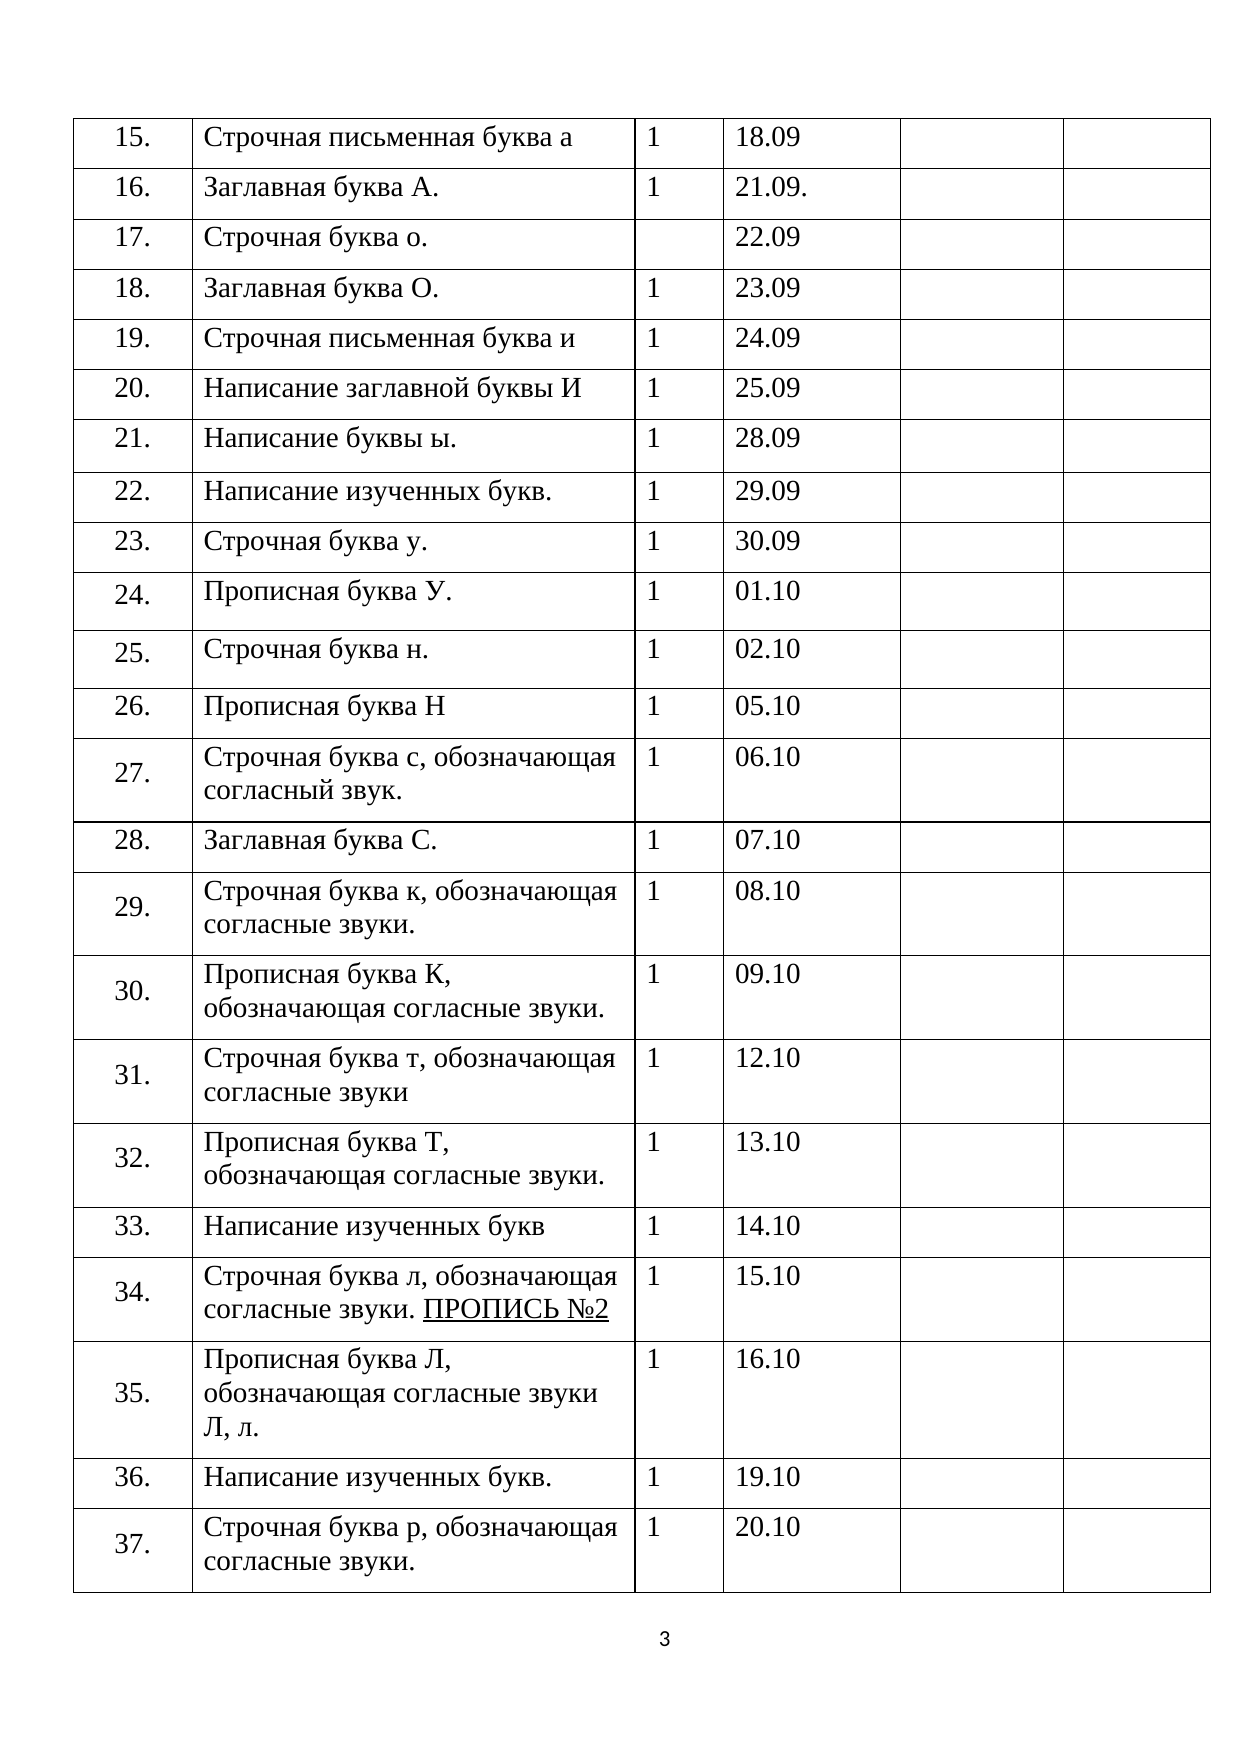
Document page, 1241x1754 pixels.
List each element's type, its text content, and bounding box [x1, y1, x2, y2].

table_cell [901, 420, 1063, 472]
table_cell [74, 573, 192, 630]
table_cell [901, 220, 1063, 269]
table_cell [901, 320, 1063, 369]
table_cell [1064, 220, 1210, 269]
table_cell [1064, 739, 1210, 821]
table_cell Заглавная буква С. [193, 823, 634, 872]
table_cell Прописная буква У. [193, 573, 634, 630]
table_cell [74, 523, 192, 572]
table_cell Строчная буква л, обозначающая согласные звуки. ПРОПИСЬ №2 [193, 1258, 634, 1341]
table_cell [1064, 1459, 1210, 1508]
table_cell 09.10 [724, 956, 900, 1039]
table_cell Заглавная буква А. [193, 169, 634, 218]
table_cell [1064, 119, 1210, 168]
table_cell [74, 873, 192, 955]
table_cell 1 [636, 739, 723, 821]
table_cell [74, 689, 192, 738]
table_cell 1 [636, 1040, 723, 1123]
table_cell 1 [636, 370, 723, 419]
table_cell 28.09 [724, 420, 900, 472]
table_cell Строчная буква о. [193, 220, 634, 269]
table_cell 1 [636, 119, 723, 168]
table_cell [74, 169, 192, 218]
table_cell [901, 1124, 1063, 1207]
table_cell 1 [636, 823, 723, 872]
table_cell 1 [636, 270, 723, 319]
table_cell [74, 1509, 192, 1592]
table_cell [901, 1040, 1063, 1123]
table_cell [901, 119, 1063, 168]
table_cell 30.09 [724, 523, 900, 572]
table_cell [1064, 420, 1210, 472]
table_cell 1 [636, 420, 723, 472]
table_cell [1064, 1509, 1210, 1592]
table_cell [74, 370, 192, 419]
table_cell 1 [636, 1124, 723, 1207]
table_cell [901, 1459, 1063, 1508]
table_cell [1064, 320, 1210, 369]
table_cell [901, 631, 1063, 687]
table_cell [74, 1258, 192, 1341]
table_cell [74, 823, 192, 872]
table_cell [901, 270, 1063, 319]
table_cell [1064, 573, 1210, 630]
table_cell [901, 689, 1063, 738]
table_cell Прописная буква К, обозначающая согласные звуки. [193, 956, 634, 1039]
table_cell 15.10 [724, 1258, 900, 1341]
table_cell [901, 873, 1063, 955]
table_cell Строчная буква н. [193, 631, 634, 687]
table_cell 23.09 [724, 270, 900, 319]
table_cell [1064, 689, 1210, 738]
table_cell 22.09 [724, 220, 900, 269]
table_cell 1 [636, 473, 723, 522]
table_cell 1 [636, 320, 723, 369]
table_cell 1 [636, 631, 723, 687]
table_cell [1064, 956, 1210, 1039]
table_cell 1 [636, 1509, 723, 1592]
table_cell [74, 1040, 192, 1123]
table_cell 18.09 [724, 119, 900, 168]
table_cell 29.09 [724, 473, 900, 522]
table_cell [74, 1342, 192, 1458]
table_cell [901, 1208, 1063, 1257]
table_cell [74, 473, 192, 522]
table_cell [74, 119, 192, 168]
table_cell [901, 473, 1063, 522]
table_cell 02.10 [724, 631, 900, 687]
table_cell Прописная буква Т, обозначающая согласные звуки. [193, 1124, 634, 1207]
table_cell 14.10 [724, 1208, 900, 1257]
table_cell 05.10 [724, 689, 900, 738]
table_cell 1 [636, 1342, 723, 1458]
table_cell [901, 523, 1063, 572]
table_cell 24.09 [724, 320, 900, 369]
table_cell Написание буквы ы. [193, 420, 634, 472]
table_cell [74, 220, 192, 269]
table_cell [74, 739, 192, 821]
table_cell [74, 270, 192, 319]
table_cell [1064, 473, 1210, 522]
table_cell 20.10 [724, 1509, 900, 1592]
table_cell [74, 1124, 192, 1207]
table_cell [74, 631, 192, 687]
table_cell [74, 1208, 192, 1257]
table_cell 1 [636, 873, 723, 955]
table_cell Заглавная буква О. [193, 270, 634, 319]
table_cell 12.10 [724, 1040, 900, 1123]
table_cell 19.10 [724, 1459, 900, 1508]
table_cell 1 [636, 1208, 723, 1257]
table_cell [1064, 270, 1210, 319]
table_cell Написание изученных букв. [193, 473, 634, 522]
table_cell 16.10 [724, 1342, 900, 1458]
table_cell Написание заглавной буквы И [193, 370, 634, 419]
table_cell 1 [636, 689, 723, 738]
table_cell [901, 169, 1063, 218]
table_cell [1064, 523, 1210, 572]
table_cell 1 [636, 573, 723, 630]
table_cell 08.10 [724, 873, 900, 955]
table_cell [1064, 631, 1210, 687]
table_cell Написание изученных букв. [193, 1459, 634, 1508]
table_cell Прописная буква Н [193, 689, 634, 738]
table_cell [901, 573, 1063, 630]
table_cell [1064, 1124, 1210, 1207]
table_cell [901, 739, 1063, 821]
table_cell 1 [636, 523, 723, 572]
table_cell [901, 1342, 1063, 1458]
table_cell 1 [636, 1258, 723, 1341]
table_cell [1064, 1208, 1210, 1257]
table_cell [901, 956, 1063, 1039]
table_cell [74, 956, 192, 1039]
table_cell 1 [636, 956, 723, 1039]
table_cell [1064, 1342, 1210, 1458]
table_cell [901, 370, 1063, 419]
table_cell [636, 220, 723, 269]
table_cell 1 [636, 1459, 723, 1508]
table_cell [1064, 169, 1210, 218]
table_cell Написание изученных букв [193, 1208, 634, 1257]
table_cell [74, 320, 192, 369]
table_cell 06.10 [724, 739, 900, 821]
table_cell Строчная буква к, обозначающая согласные звуки. [193, 873, 634, 955]
table_cell Строчная письменная буква и [193, 320, 634, 369]
table_cell Строчная письменная буква а [193, 119, 634, 168]
table_cell [74, 1459, 192, 1508]
table_cell 13.10 [724, 1124, 900, 1207]
table_cell [1064, 370, 1210, 419]
table_cell [74, 420, 192, 472]
table_cell Строчная буква с, обозначающая согласный звук. [193, 739, 634, 821]
table_cell 21.09. [724, 169, 900, 218]
table_cell 25.09 [724, 370, 900, 419]
table_cell 01.10 [724, 573, 900, 630]
table_cell [1064, 873, 1210, 955]
table_cell Строчная буква т, обозначающая согласные звуки [193, 1040, 634, 1123]
table_cell [1064, 1040, 1210, 1123]
table_cell Строчная буква р, обозначающая согласные звуки. [193, 1509, 634, 1592]
table_cell [901, 823, 1063, 872]
table_cell [1064, 823, 1210, 872]
table_cell 1 [636, 169, 723, 218]
table_cell 07.10 [724, 823, 900, 872]
table_cell [901, 1258, 1063, 1341]
table_cell [1064, 1258, 1210, 1341]
table_cell Строчная буква у. [193, 523, 634, 572]
table_cell Прописная буква Л, обозначающая согласные звуки Л, л. [193, 1342, 634, 1458]
table_cell [901, 1509, 1063, 1592]
